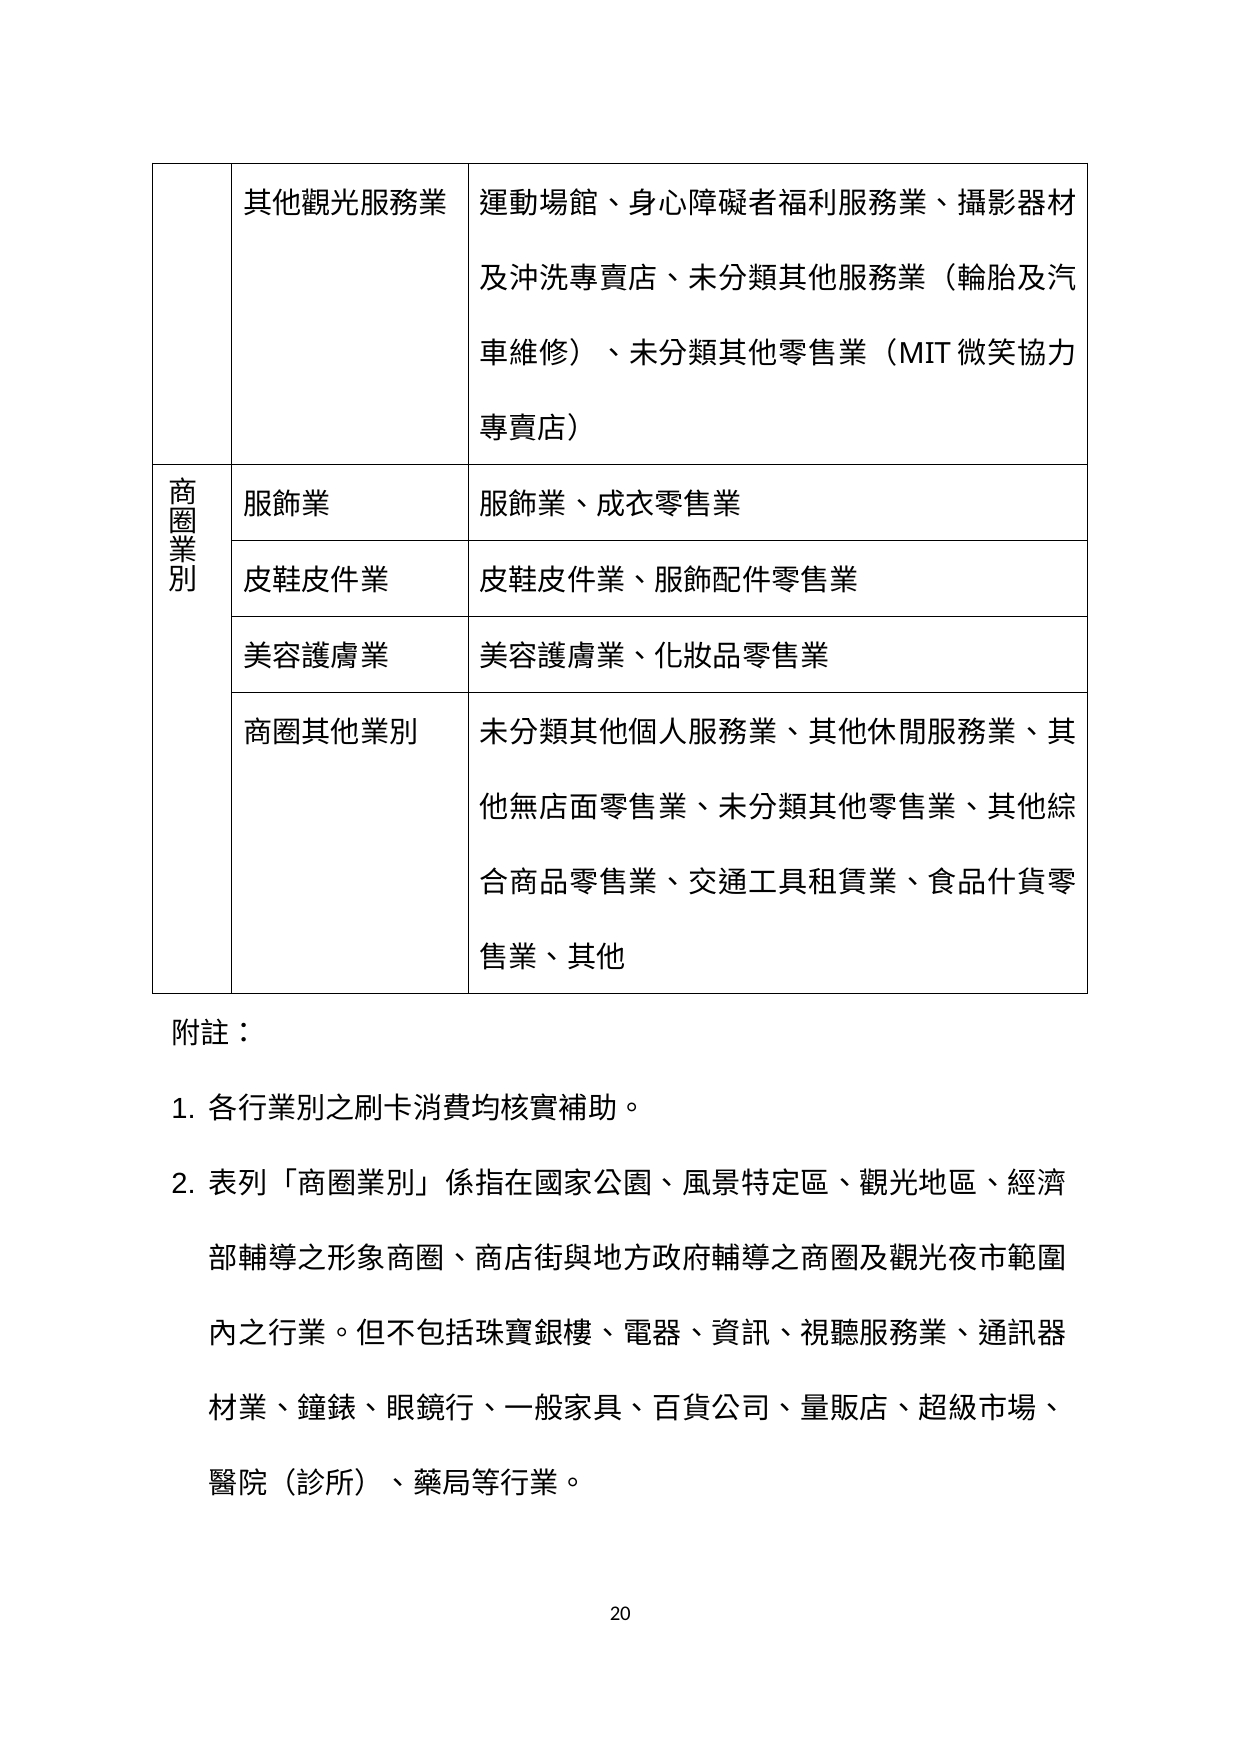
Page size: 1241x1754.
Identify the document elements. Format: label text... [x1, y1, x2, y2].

table_cell 美容護膚業、化妝品零售業 [469, 617, 1087, 692]
table_cell 商圈其他業別 [232, 693, 468, 993]
table_cell 運動場館、身心障礙者福利服務業、攝影器材及沖洗專賣店、未分類其他服務業（輪胎及汽車維修）、未分類其他零售業（MIT微笑協力專賣店） [469, 164, 1087, 463]
table_cell 其他觀光服務業 [232, 164, 468, 463]
list 表列「商圈業別」係指在國家公園、風景特定區、觀光地區、經濟部輔導之形象商圈、商店街與地方政府輔導之商圈及觀光夜市範圍內之行業。但不包括珠寶銀樓、電器、資訊、視聽服務業、通訊器材業、鐘錶、眼鏡行、一般家具、百貨公司、量販店、超級市場、醫院（診所）、藥局等行業。 [171, 1144, 1069, 1519]
table_cell 皮鞋皮件業 [232, 541, 468, 616]
text 附註： [171, 994, 1069, 1069]
table_cell 美容護膚業 [232, 617, 468, 692]
table_cell 皮鞋皮件業、服飾配件零售業 [469, 541, 1087, 616]
table_cell 服飾業、成衣零售業 [469, 465, 1087, 539]
table_cell 商圈業別 [153, 465, 231, 993]
table_cell 未分類其他個人服務業、其他休閒服務業、其他無店面零售業、未分類其他零售業、其他綜合商品零售業、交通工具租賃業、食品什貨零售業、其他 [469, 693, 1087, 993]
list 各行業別之刷卡消費均核實補助。 [171, 1069, 1069, 1144]
table_cell 服飾業 [232, 465, 468, 539]
